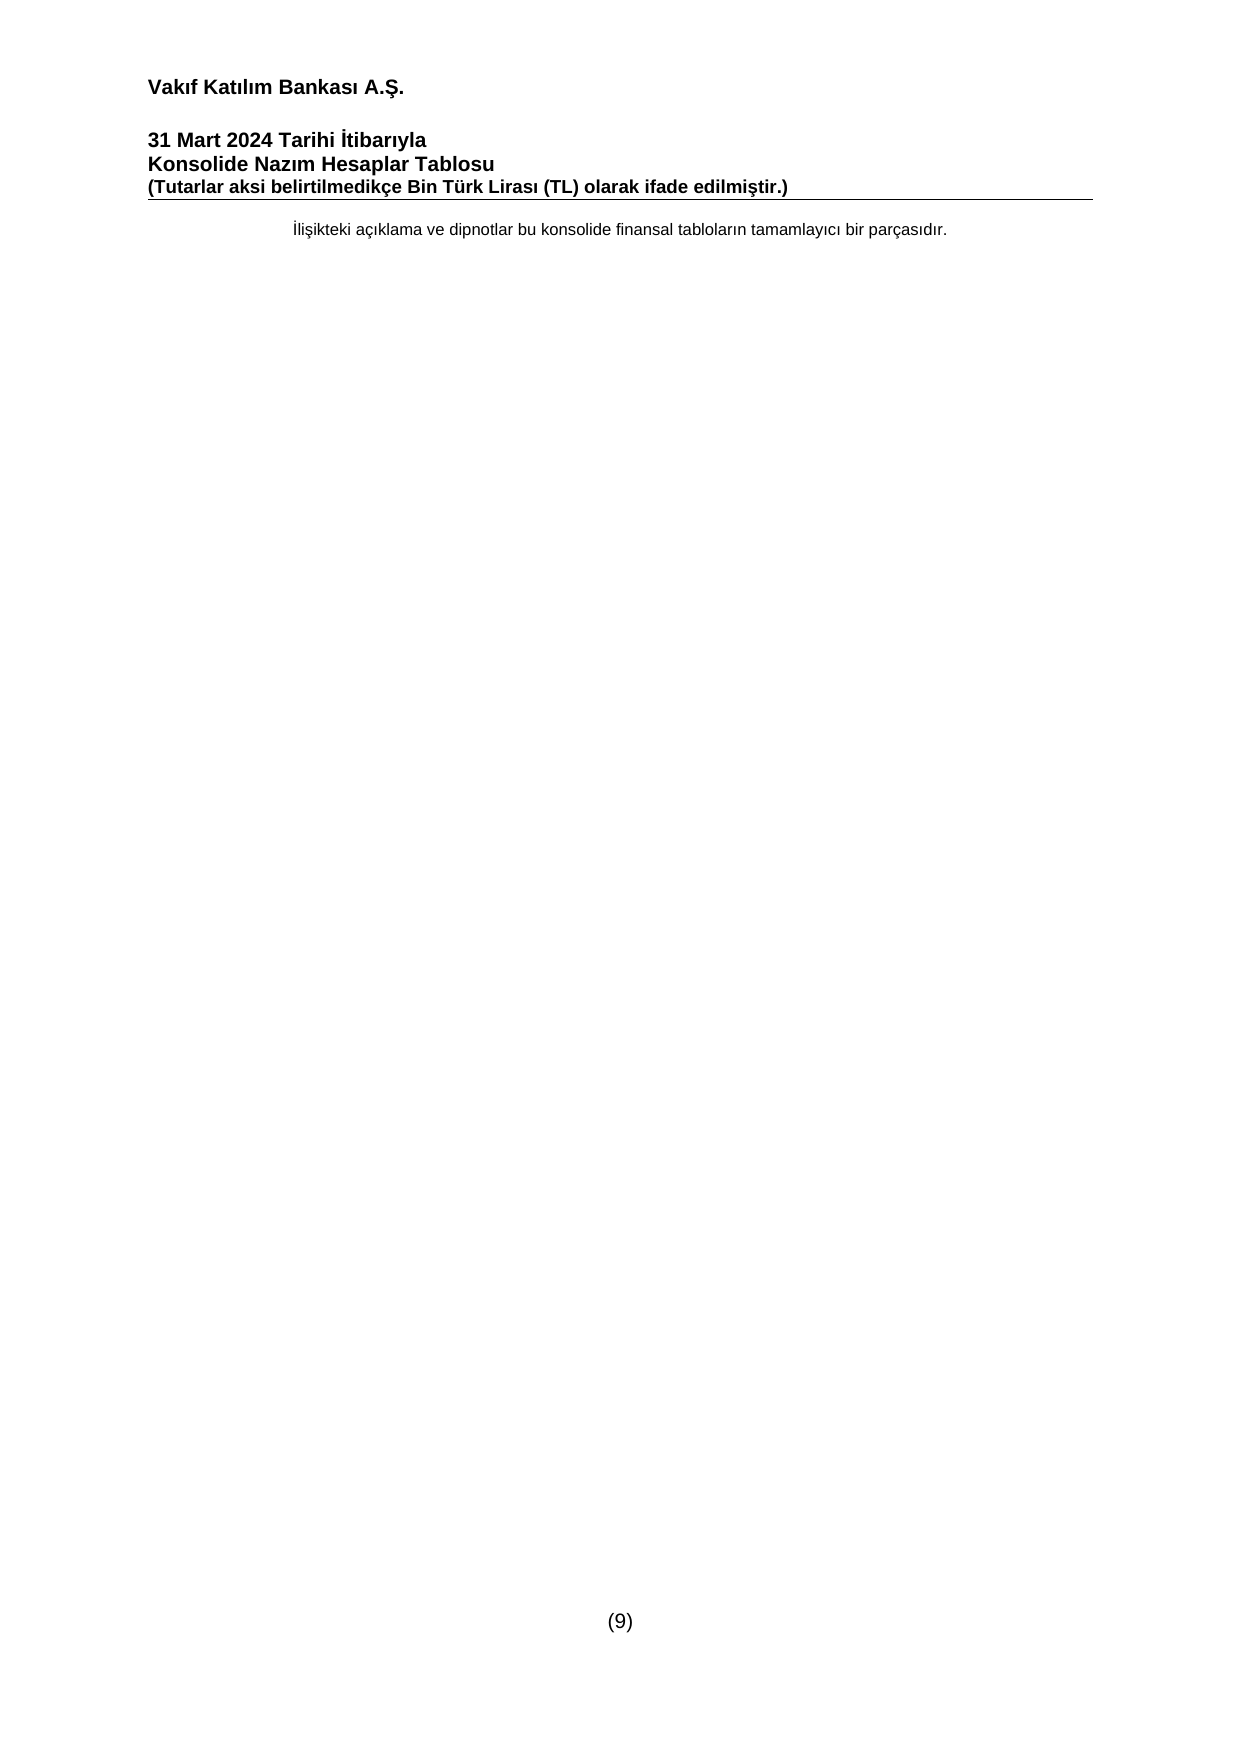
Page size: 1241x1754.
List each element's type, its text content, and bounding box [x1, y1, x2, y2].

text İlişikteki açıklama ve dipnotlar bu konsolide finansal tabloların tamamlayıcı bir parçasıdır. [148, 219, 1092, 239]
